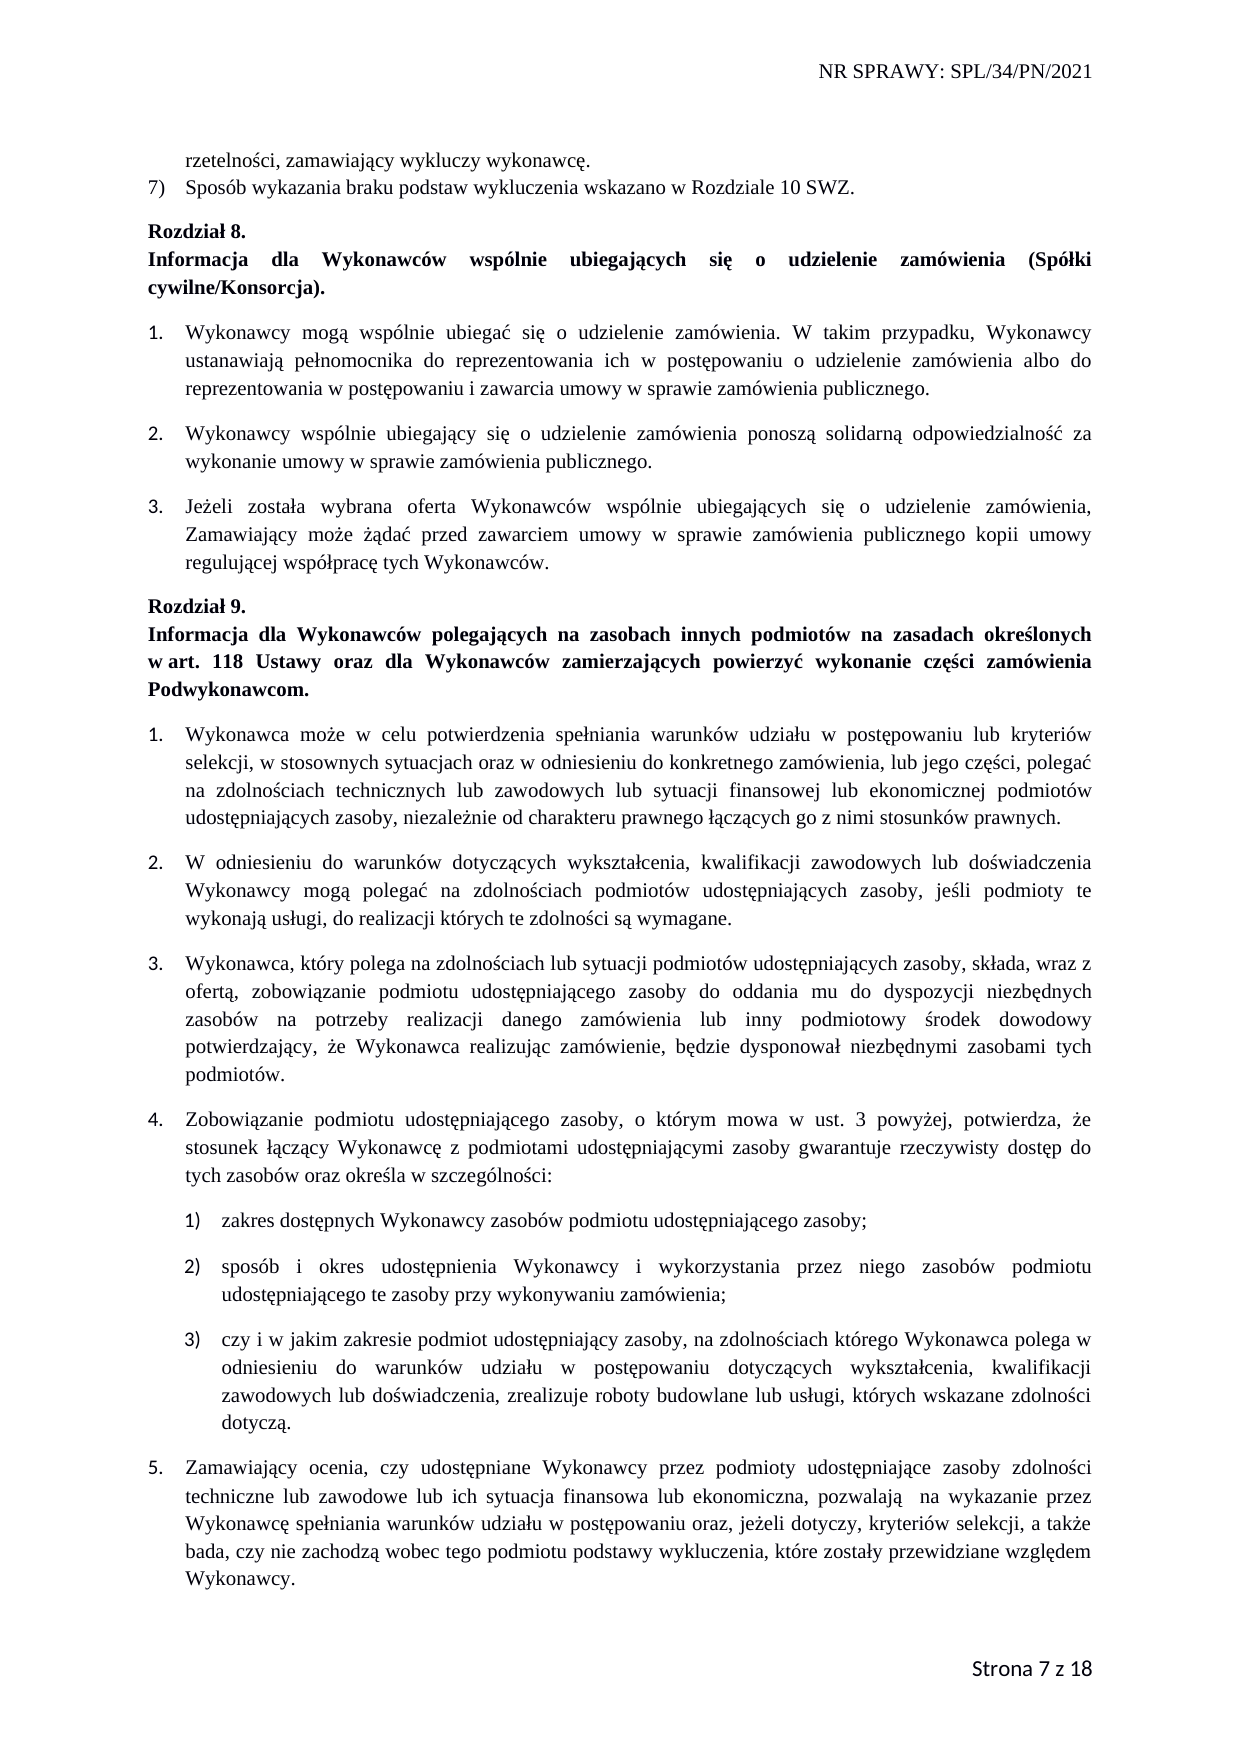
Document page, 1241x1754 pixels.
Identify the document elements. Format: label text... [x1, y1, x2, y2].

list sposób i okres udostępnienia Wykonawcy i wykorzystania przez niego zasobów podmiotu udostępniającego te zasoby przy wykonywaniu zamówienia; [184, 1253, 1093, 1306]
list czy i w jakim zakresie podmiot udostępniający zasoby, na zdolnościach którego Wykonawca polega w odniesieniu do warunków udziału w postępowaniu dotyczących wykształcenia, kwalifikacji zawodowych lub doświadczenia, zrealizuje roboty budowlane lub usługi, których wskazane zdolności dotyczą. [184, 1326, 1093, 1434]
text Rozdział 8. [148, 219, 1093, 243]
list Sposób wykazania braku podstaw wykluczenia wskazano w Rozdziale 10 SWZ. [148, 175, 1093, 199]
text Informacja dla Wykonawców polegających na zasobach innych podmiotów na zasadach określonych w art. 118 Ustawy oraz dla Wykonawców zamierzających powierzyć wykonanie części zamówienia Podwykonawcom. [148, 621, 1093, 701]
list Wykonawcy mogą wspólnie ubiegać się o udzielenie zamówienia. W takim przypadku, Wykonawcy ustanawiają pełnomocnika do reprezentowania ich w postępowaniu o udzielenie zamówienia albo do reprezentowania w postępowaniu i zawarcia umowy w sprawie zamówienia publicznego. [148, 319, 1093, 399]
list Wykonawcy wspólnie ubiegający się o udzielenie zamówienia ponoszą solidarną odpowiedzialność za wykonanie umowy w sprawie zamówienia publicznego. [148, 420, 1093, 473]
list zakres dostępnych Wykonawcy zasobów podmiotu udostępniającego zasoby; [184, 1207, 1093, 1232]
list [148, 148, 1093, 172]
list Wykonawca, który polega na zdolnościach lub sytuacji podmiotów udostępniających zasoby, składa, wraz z ofertą, zobowiązanie podmiotu udostępniającego zasoby do oddania mu do dyspozycji niezbędnych zasobów na potrzeby realizacji danego zamówienia lub inny podmiotowy środek dowodowy potwierdzający, że Wykonawca realizując zamówienie, będzie dysponował niezbędnymi zasobami tych podmiotów. [148, 950, 1093, 1086]
list W odniesieniu do warunków dotyczących wykształcenia, kwalifikacji zawodowych lub doświadczenia Wykonawcy mogą polegać na zdolnościach podmiotów udostępniających zasoby, jeśli podmioty te wykonają usługi, do realizacji których te zdolności są wymagane. [148, 849, 1093, 930]
list Wykonawca może w celu potwierdzenia spełniania warunków udziału w postępowaniu lub kryteriów selekcji, w stosownych sytuacjach oraz w odniesieniu do konkretnego zamówienia, lub jego części, polegać na zdolnościach technicznych lub zawodowych lub sytuacji finansowej lub ekonomicznej podmiotów udostępniających zasoby, niezależnie od charakteru prawnego łączących go z nimi stosunków prawnych. [148, 721, 1093, 829]
text Informacja dla Wykonawców wspólnie ubiegających się o udzielenie zamówienia (Spółki cywilne/Konsorcja). [148, 247, 1093, 299]
list Zamawiający ocenia, czy udostępniane Wykonawcy przez podmioty udostępniające zasoby zdolności techniczne lub zawodowe lub ich sytuacja finansowa lub ekonomiczna, pozwalają na wykazanie przez Wykonawcę spełniania warunków udziału w postępowaniu oraz, jeżeli dotyczy, kryteriów selekcji, a także bada, czy nie zachodzą wobec tego podmiotu podstawy wykluczenia, które zostały przewidziane względem Wykonawcy. [148, 1454, 1093, 1590]
list Zobowiązanie podmiotu udostępniającego zasoby, o którym mowa w ust. 3 powyżej, potwierdza, że stosunek łączący Wykonawcę z podmiotami udostępniającymi zasoby gwarantuje rzeczywisty dostęp do tych zasobów oraz określa w szczególności: [148, 1106, 1093, 1187]
list Jeżeli została wybrana oferta Wykonawców wspólnie ubiegających się o udzielenie zamówienia, Zamawiający może żądać przed zawarciem umowy w sprawie zamówienia publicznego kopii umowy regulującej współpracę tych Wykonawców. [148, 493, 1093, 574]
text Rozdział 9. [148, 594, 1093, 618]
